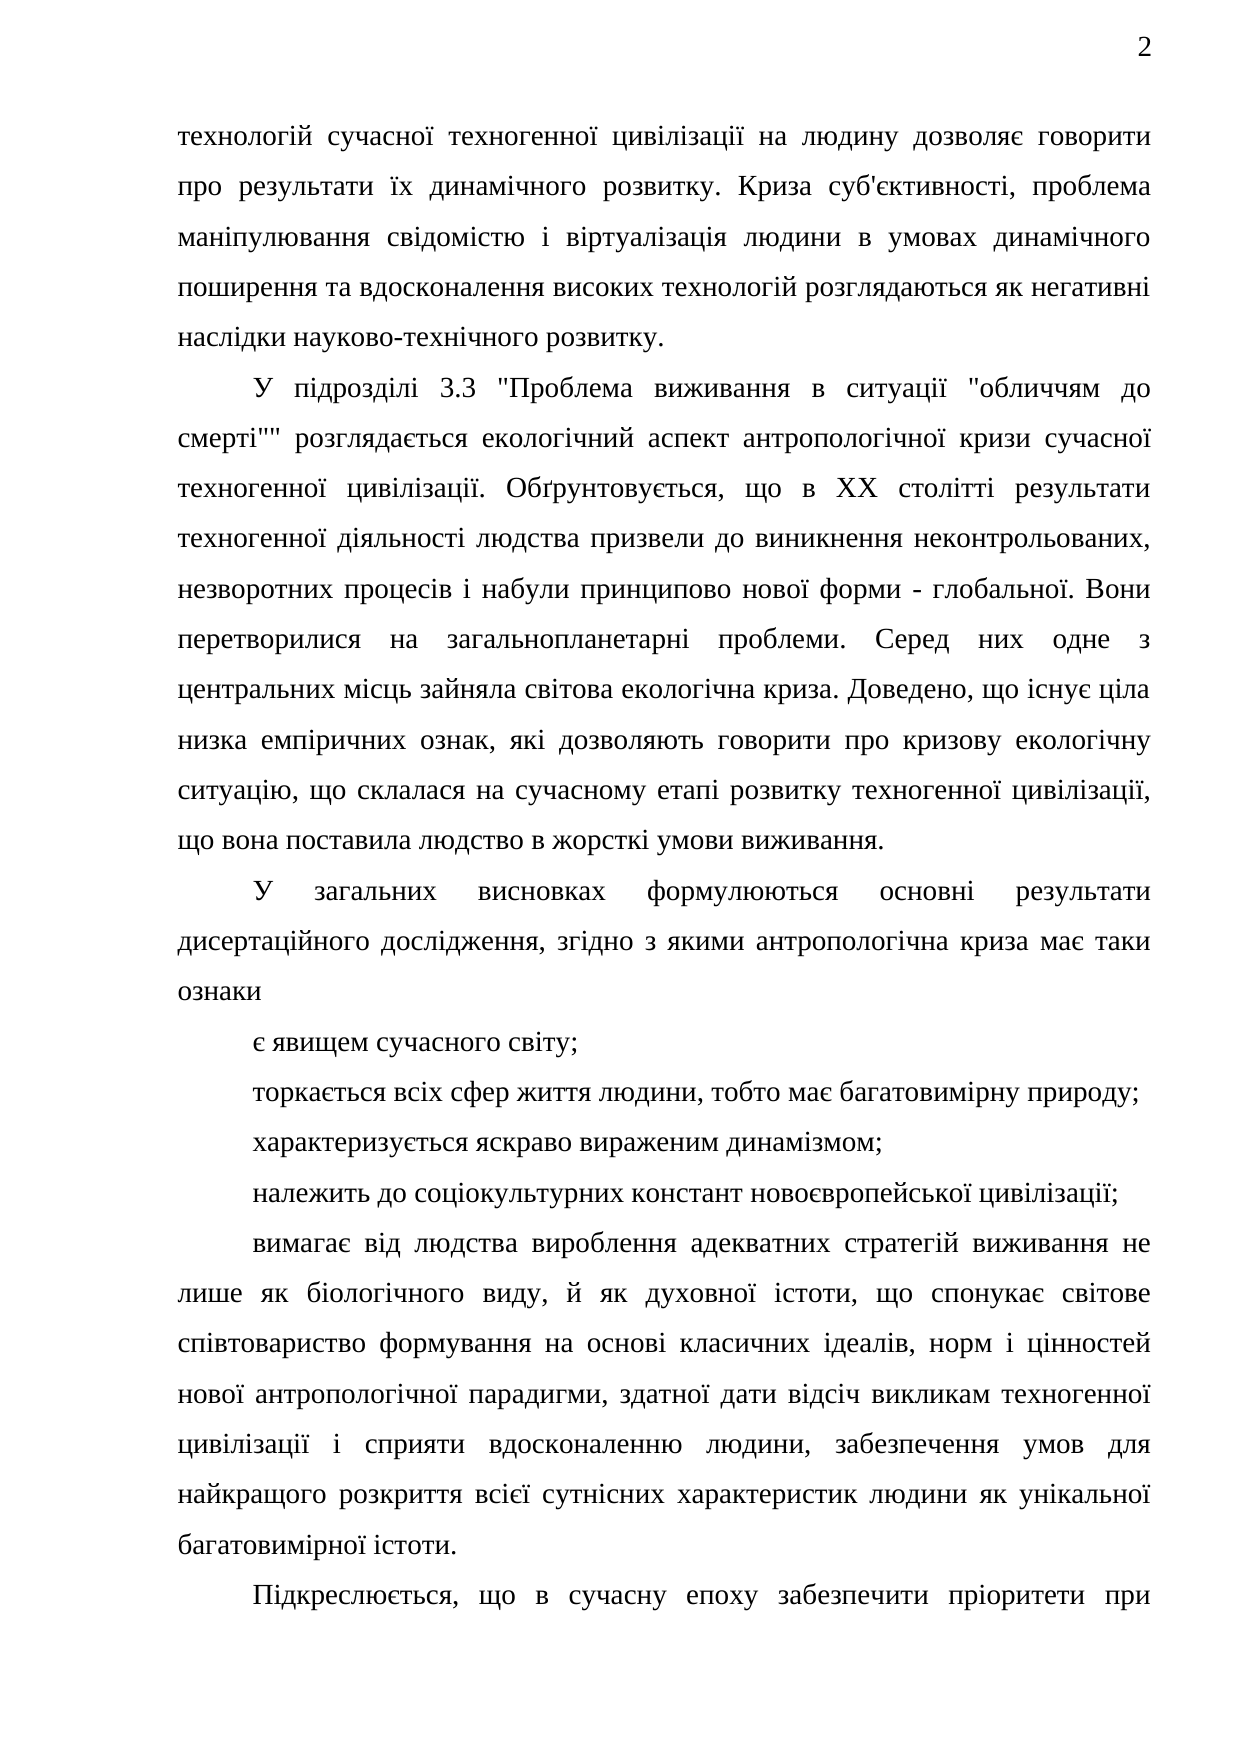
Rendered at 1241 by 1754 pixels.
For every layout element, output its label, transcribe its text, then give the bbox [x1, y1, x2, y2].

text є явищем сучасного світу; [177, 1024, 1152, 1057]
text торкається всіх сфер життя людини, тобто має багатовимірну природу; [177, 1074, 1152, 1108]
text належить до соціокультурних констант новоєвропейської цивілізації; [177, 1175, 1152, 1208]
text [177, 1577, 1152, 1611]
text вимагає від людства вироблення адекватних стратегій виживання не лише як біологічного виду, й як духовної істоти, що спонукає світове співтовариство формування на основі класичних ідеалів, норм і цінностей нової антропологічної парадигми, здатної дати відсіч викликам техногенної цивілізації і сприяти вдосконаленню людини, забезпечення умов для найкращого розкриття всієї сутнісних характеристик людини як унікальної багатовимірної істоти. [177, 1225, 1152, 1560]
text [177, 118, 1152, 353]
text У підрозділі 3.3 "Проблема виживання в ситуації "обличчям до смерті"" розглядається екологічний аспект антропологічної кризи сучасної техногенної цивілізації. Обґрунтовується, що в XX столітті результати техногенної діяльності людства призвели до виникнення неконтрольованих, незворотних процесів і набули принципово нової форми - глобальної. Вони перетворилися на загальнопланетарні проблеми. Серед них одне з центральних місць зайняла світова екологічна криза. Доведено, що існує ціла низка емпіричних ознак, які дозволяють говорити про кризову екологічну ситуацію, що склалася на сучасному етапі розвитку техногенної цивілізації, що вона поставила людство в жорсткі умови виживання. [177, 370, 1152, 856]
text характеризується яскраво вираженим динамізмом; [177, 1124, 1152, 1158]
text У загальних висновках формулюються основні результати дисертаційного дослідження, згідно з якими антропологічна криза має таки ознаки [177, 873, 1152, 1007]
